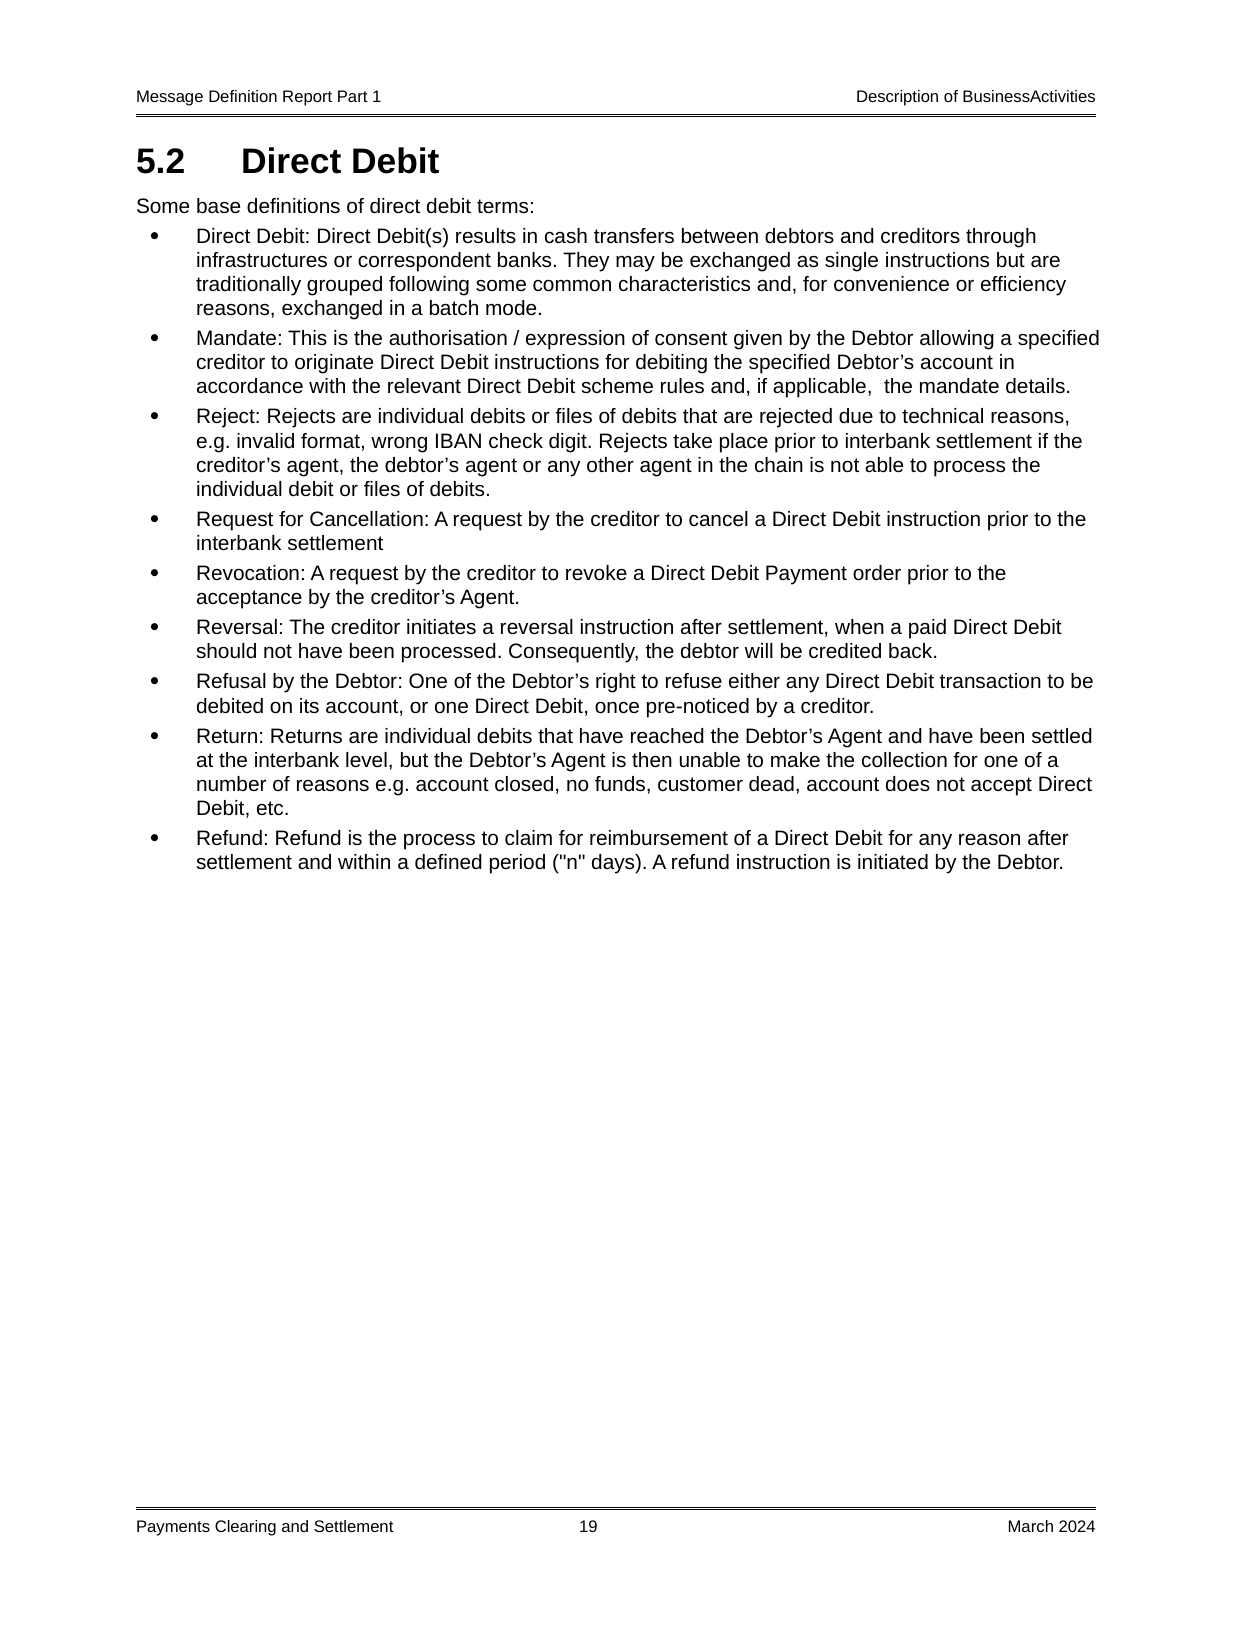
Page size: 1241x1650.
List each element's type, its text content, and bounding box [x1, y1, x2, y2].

list Reject: Rejects are individual debits or files of debits that are rejected due to technical reasons, e.g. invalid format, wrong IBAN check digit. Rejects take place prior to interbank settlement if the creditor’s agent, the debtor’s agent or any other agent in the chain is not able to process the individual debit or files of debits. [151, 404, 1104, 500]
list Reversal: The creditor initiates a reversal instruction after settlement, when a paid Direct Debit should not have been processed. Consequently, the debtor will be credited back. [151, 615, 1104, 663]
list Refund: Refund is the process to claim for reimbursement of a Direct Debit for any reason after settlement and within a defined period ("n" days). A refund instruction is initiated by the Debtor. [151, 826, 1104, 874]
list Direct Debit: Direct Debit(s) results in cash transfers between debtors and creditors through infrastructures or correspondent banks. They may be exchanged as single instructions but are traditionally grouped following some common characteristics and, for convenience or efficiency reasons, exchanged in a batch mode. [151, 224, 1104, 320]
list Revocation: A request by the creditor to revoke a Direct Debit Payment order prior to the acceptance by the creditor’s Agent. [151, 561, 1104, 609]
list Return: Returns are individual debits that have reached the Debtor’s Agent and have been settled at the interbank level, but the Debtor’s Agent is then unable to make the collection for one of a number of reasons e.g. account closed, no funds, customer dead, account does not accept Direct Debit, etc. [151, 724, 1104, 819]
list Request for Cancellation: A request by the creditor to cancel a Direct Debit instruction prior to the interbank settlement [151, 507, 1104, 554]
list Refusal by the Debtor: One of the Debtor’s right to refuse either any Direct Debit transaction to be debited on its account, or one Direct Debit, once pre-noticed by a creditor. [151, 669, 1104, 717]
subtitle Direct Debit [136, 141, 1104, 181]
text Some base definitions of direct debit terms: [136, 194, 1104, 218]
list Mandate: This is the authorisation / expression of consent given by the Debtor allowing a specified creditor to originate Direct Debit instructions for debiting the specified Debtor’s account in accordance with the relevant Direct Debit scheme rules and, if applicable, the mandate details. [151, 326, 1104, 398]
